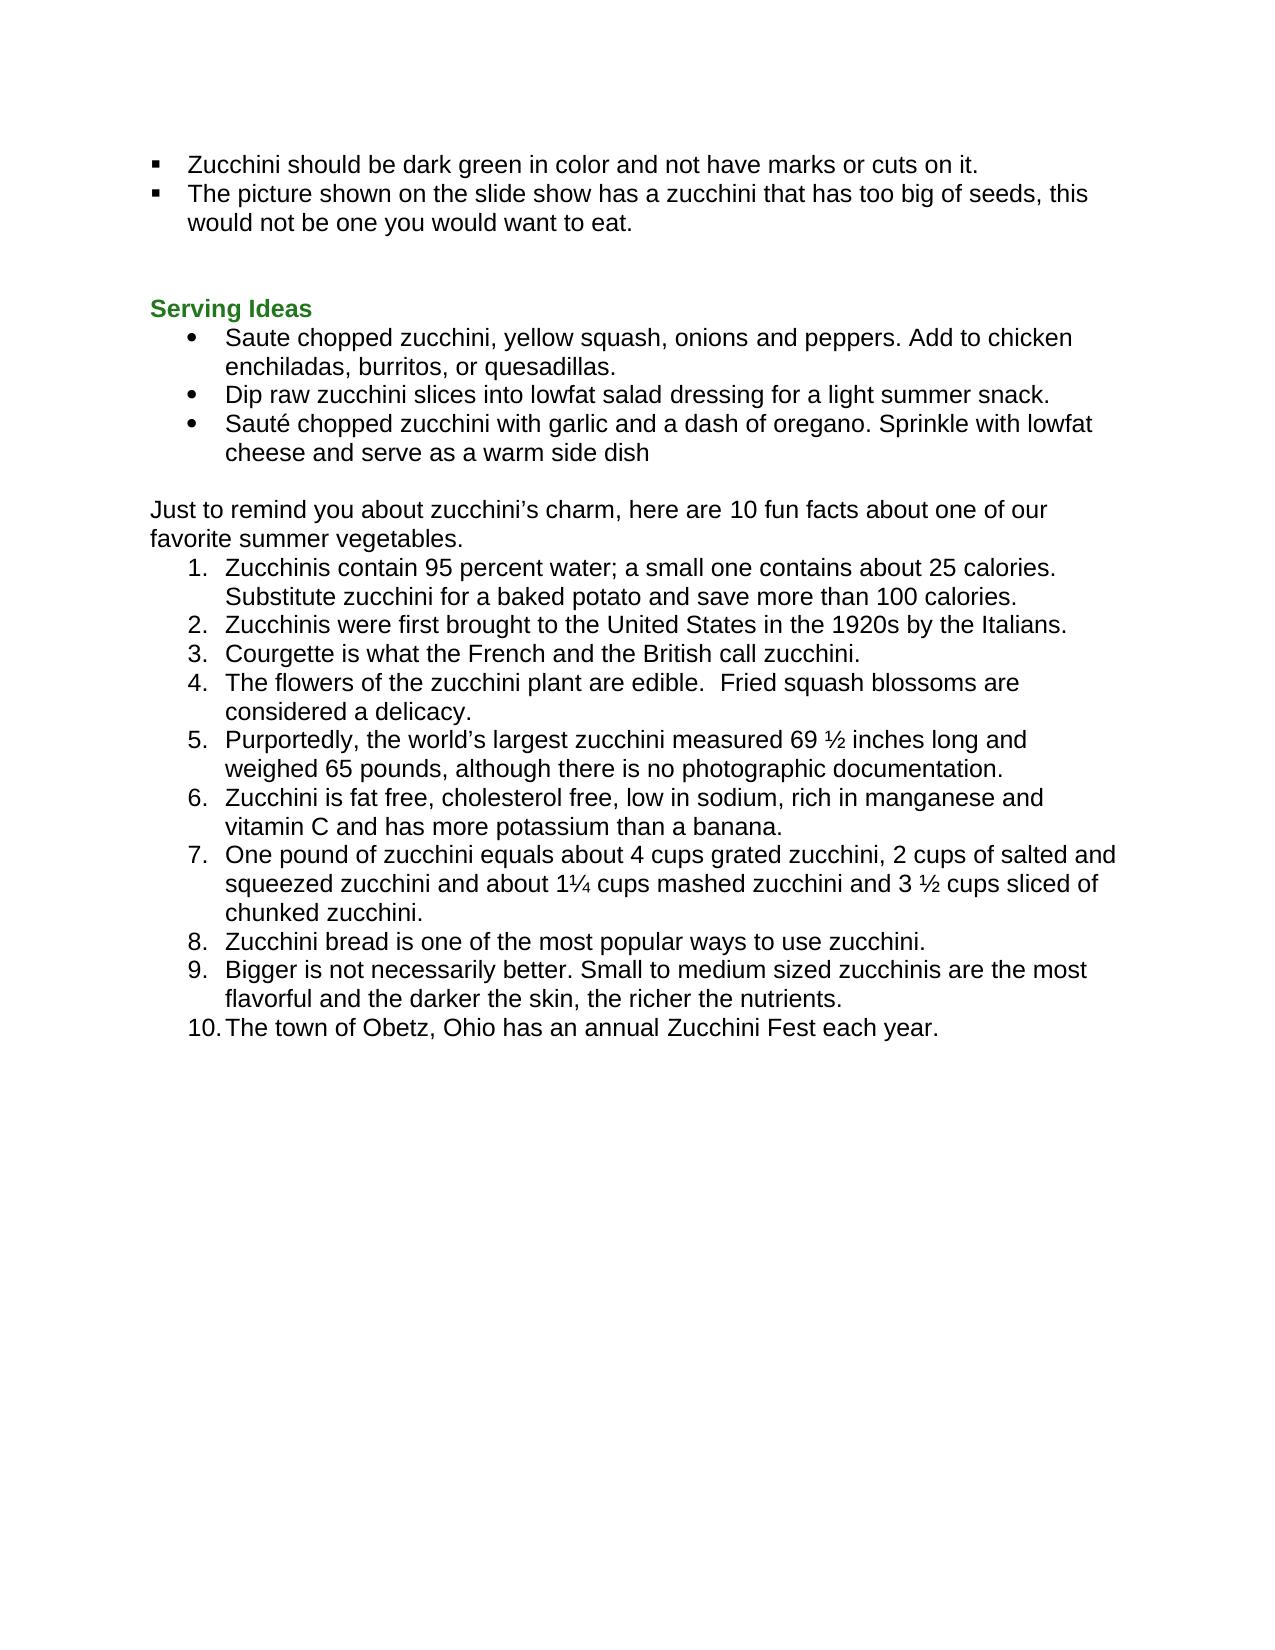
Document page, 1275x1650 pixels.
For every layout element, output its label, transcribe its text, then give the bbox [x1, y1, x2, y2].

list Zucchini bread is one of the most popular ways to use zucchini. [187, 927, 1125, 956]
list Bigger is not necessarily better. Small to medium sized zucchinis are the most flavorful and the darker the skin, the richer the nutrients. [187, 956, 1125, 1013]
list One pound of zucchini equals about 4 cups grated zucchini, 2 cups of salted and squeezed zucchini and about 1¼ cups mashed zucchini and 3 ½ cups sliced of chunked zucchini. [187, 841, 1125, 927]
list Zucchini is fat free, cholesterol free, low in sodium, rich in manganese and vitamin C and has more potassium than a banana. [187, 783, 1125, 841]
list Zucchini should be dark green in color and not have marks or cuts on it. [150, 150, 1125, 179]
list Sauté chopped zucchini with garlic and a dash of oregano. Sprinkle with lowfat cheese and serve as a warm side dish [187, 409, 1125, 467]
list The picture shown on the slide show has a zucchini that has too big of seeds, this would not be one you would want to eat. [150, 179, 1125, 236]
list Saute chopped zucchini, yellow squash, onions and peppers. Add to chicken enchiladas, burritos, or quesadillas. [187, 323, 1125, 380]
list Dip raw zucchini slices into lowfat salad dressing for a light summer snack. [187, 380, 1125, 409]
text Serving Ideas [150, 294, 1125, 323]
list The flowers of the zucchini plant are edible. Fried squash blossoms are considered a delicacy. [187, 668, 1125, 726]
list Purportedly, the world’s largest zucchini measured 69 ½ inches long and weighed 65 pounds, although there is no photographic documentation. [187, 726, 1125, 783]
list The town of Obetz, Ohio has an annual Zucchini Fest each year. [187, 1013, 1125, 1042]
list Courgette is what the French and the British call zucchini. [187, 639, 1125, 668]
list Zucchinis were first brought to the United States in the 1920s by the Italians. [187, 611, 1125, 639]
list Zucchinis contain 95 percent water; a small one contains about 25 calories. Substitute zucchini for a baked potato and save more than 100 calories. [187, 553, 1125, 611]
text Just to remind you about zucchini’s charm, here are 10 fun facts about one of our favorite summer vegetables. [150, 496, 1125, 553]
